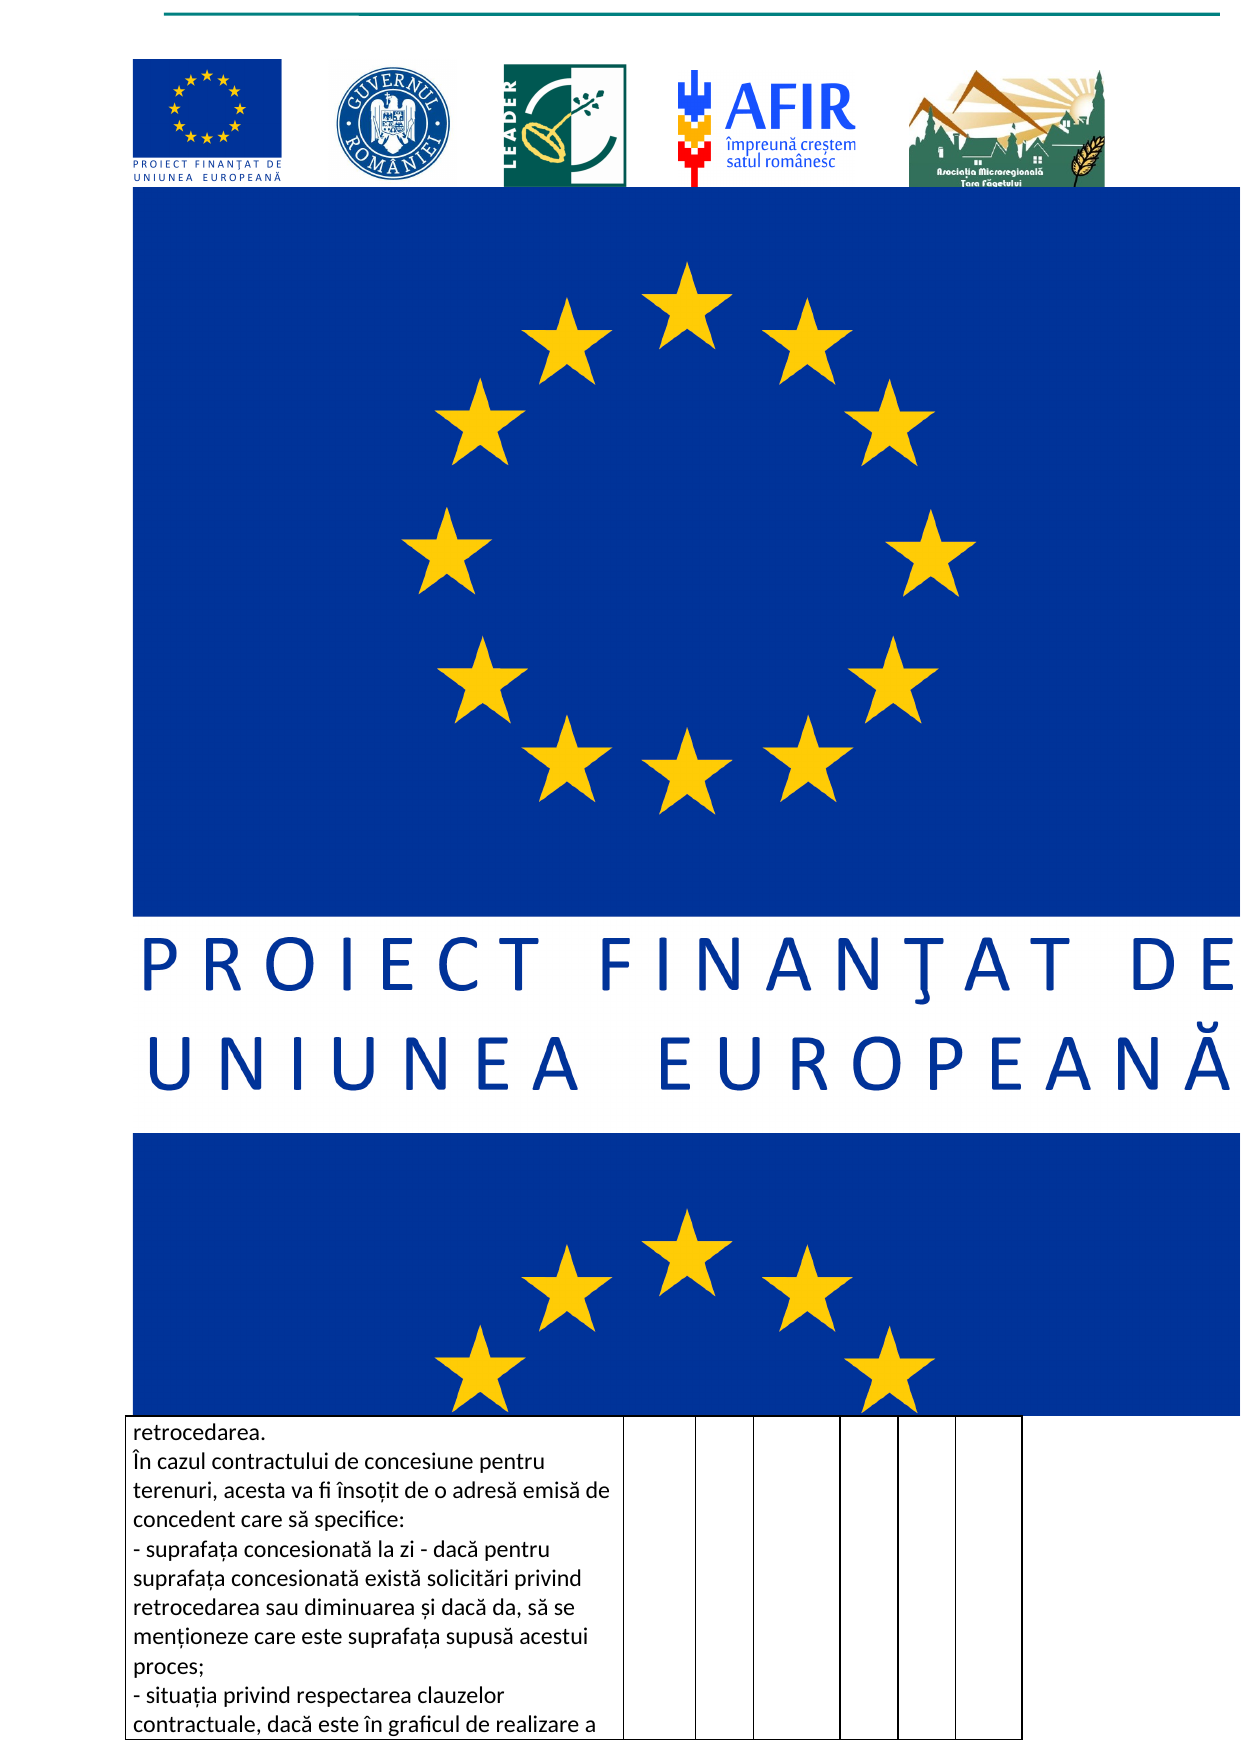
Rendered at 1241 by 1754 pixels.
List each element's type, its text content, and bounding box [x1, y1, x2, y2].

table_cell [624, 1417, 695, 1738]
table_cell [841, 1417, 897, 1738]
table_cell [899, 1417, 955, 1738]
picture [907, 70, 1105, 186]
picture [132, 59, 1241, 1416]
table_cell b) Dreptul de concesiune - Contract de concesiune care acoperă o perioadă de cel puțin 10 ani începând cu anul depunerii cererii de finanţare, corespunzătoare asigurării sustenabilității investiției şi care oferă dreptul titularului de a executa lucrările de construcție prevăzute prin proiect, în copie. În cazul contractului de concesiune pentru cladiri, acesta va fi însoțit de o adresă emisă de concedent care să specifice dacă pentru clădirea concesionată există solicitări privind retrocedarea. În cazul contractului de concesiune pentru terenuri, acesta va fi însoțit de o adresă emisă de concedent care să specifice: - suprafaţa concesionată la zi - dacă pentru suprafaţa concesionată există solicitări privind retrocedarea sau diminuarea şi dacă da, să se menţioneze care este suprafaţa supusă acestui proces; - situaţia privind respectarea clauzelor contractuale, dacă este în graficul de realizare a investiţiilor prevăzute în contract, dacă concesionarul şi-a respectat graficul de plată a redevenţei şi alte clauze. c) Dreptul de superficie contract de superficie care acoperă o perioadă de cel puțin 10 ani începând cu anul depunerii cererii de finanţare, corespunzătoare asigurării sustenabilității investiției şi care oferă dreptul titularului de a executa lucrările de construcție prevăzute prin proiect, în copie. Documentele de la punctele a, b si c de mai sus vor fi însoțite de documente cadastrale şi documente privind înscrierea imobilelor în evidențele de cadastru și carte funciară (extras de carte funciară pentru informare din care să rezulte inscrierea dreptului în cartea funciară, precum și încheierea de carte funciară emisă de OCPI), în termen de valabilitate la data depunerii (emis cu maxim 30 de zile înaintea depunerii proiectului). [126, 1417, 623, 1738]
table_cell [754, 1417, 839, 1738]
table_cell [956, 1417, 1021, 1738]
table_cell [696, 1417, 753, 1738]
